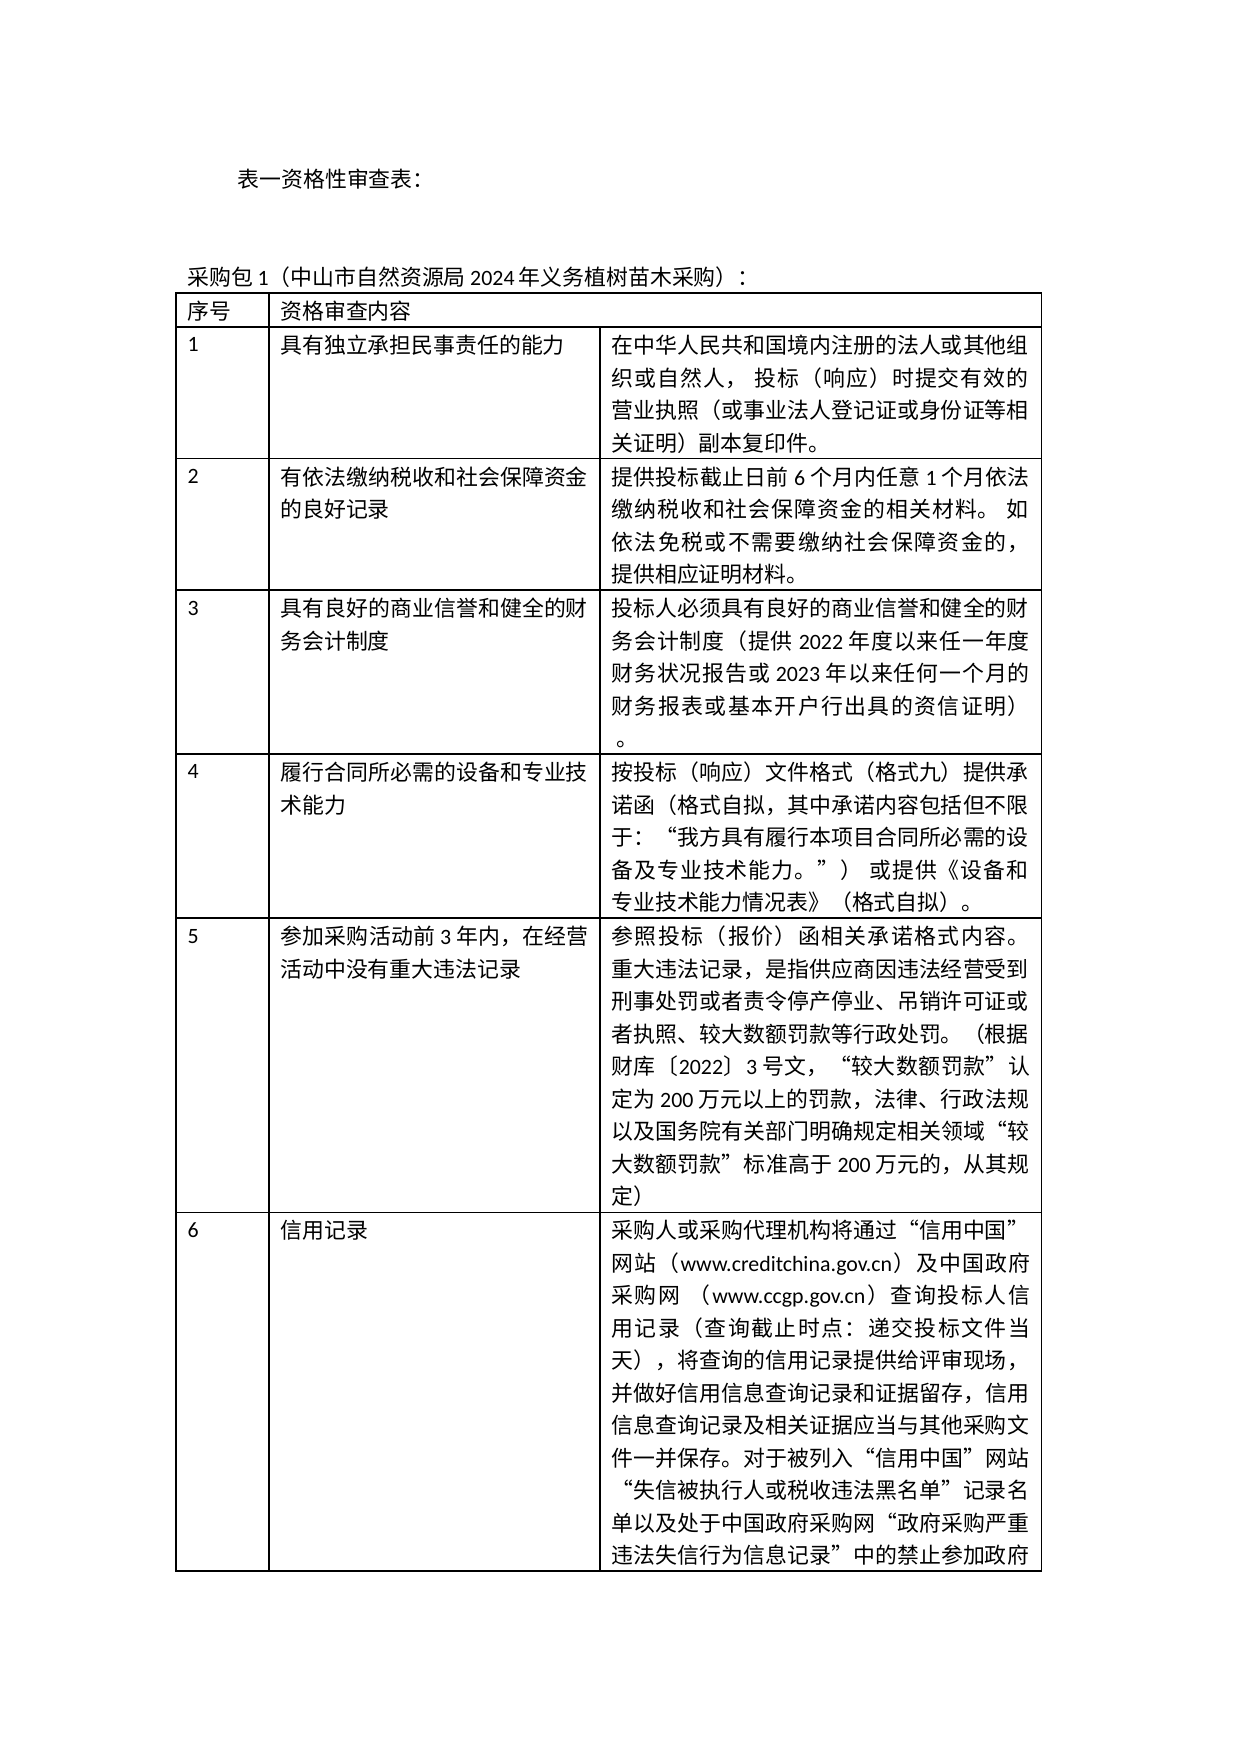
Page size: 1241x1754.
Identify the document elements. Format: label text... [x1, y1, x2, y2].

table_cell 参加采购活动前3年内，在经营活动中没有重大违法记录 [270, 919, 599, 1211]
table_cell 具有独立承担民事责任的能力 [270, 328, 599, 458]
table_cell 具有良好的商业信誉和健全的财务会计制度 [270, 591, 599, 753]
text 采购包1（中山市自然资源局2024年义务植树苗木采购）： [187, 259, 1053, 292]
table_cell 投标人必须具有良好的商业信誉和健全的财务会计制度（提供2022年度以来任一年度财务状况报告或2023年以来任何一个月的财务报表或基本开户行出具的资信证明） 。 [601, 591, 1041, 753]
table_header 序号 [177, 294, 268, 326]
table_cell 6 [177, 1213, 268, 1570]
table_cell 3 [177, 591, 268, 753]
table_cell 5 [177, 919, 268, 1211]
table_cell 4 [177, 755, 268, 917]
text 表一资格性审查表： [187, 162, 1053, 194]
table_cell 参照投标（报价）函相关承诺格式内容。 重大违法记录，是指供应商因违法经营受到刑事处罚或者责令停产停业、吊销许可证或者执照、较大数额罚款等行政处罚。（根据财库〔2022〕3号文，“较大数额罚款”认定为200万元以上的罚款，法律、行政法规以及国务院有关部门明确规定相关领域“较大数额罚款”标准高于200万元的，从其规定） [601, 919, 1041, 1211]
table_cell 在中华人民共和国境内注册的法人或其他组织或自然人， 投标（响应）时提交有效的营业执照（或事业法人登记证或身份证等相关证明）副本复印件。 [601, 328, 1041, 458]
table_cell 有依法缴纳税收和社会保障资金的良好记录 [270, 459, 599, 589]
table_cell 按投标（响应）文件格式（格式九）提供承诺函（格式自拟，其中承诺内容包括但不限于：“我方具有履行本项目合同所必需的设备及专业技术能力。”） 或提供《设备和专业技术能力情况表》（格式自拟）。 [601, 755, 1041, 917]
table_header 资格审查内容 [270, 294, 1041, 326]
table_cell 信用记录 [270, 1213, 599, 1570]
table_cell 履行合同所必需的设备和专业技术能力 [270, 755, 599, 917]
table_cell 1 [177, 328, 268, 458]
table_cell 2 [177, 459, 268, 589]
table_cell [601, 1213, 1041, 1570]
table_cell 提供投标截止日前6个月内任意1个月依法缴纳税收和社会保障资金的相关材料。 如依法免税或不需要缴纳社会保障资金的， 提供相应证明材料。 [601, 459, 1041, 589]
